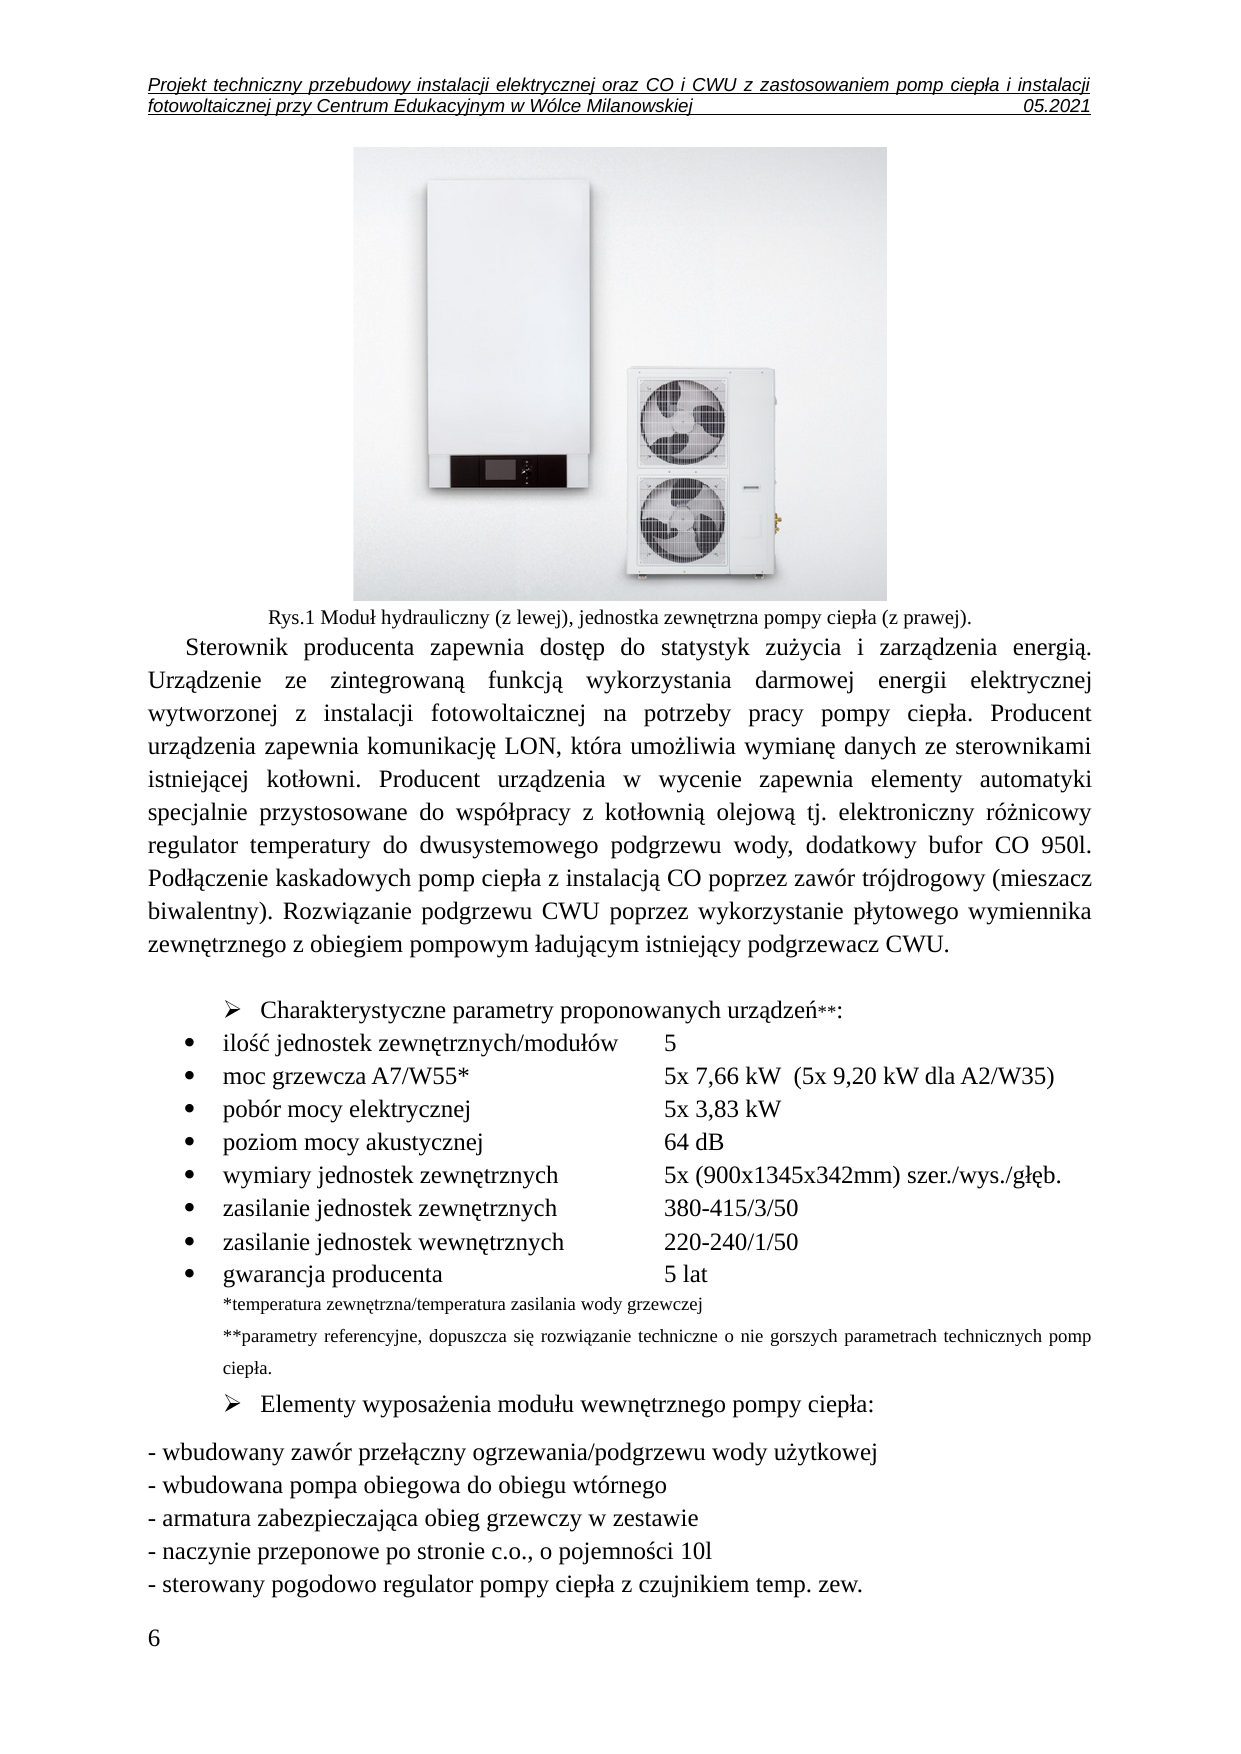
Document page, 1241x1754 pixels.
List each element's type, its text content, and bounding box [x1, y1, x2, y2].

text **parametry referencyjne, dopuszcza się rozwiązanie techniczne o nie gorszych parametrach technicznych pomp ciepła. [223, 1325, 1093, 1379]
list Charakterystyczne parametry proponowanych urządzeń**: [223, 995, 1093, 1024]
list pobór mocy elektrycznej 5x 3,83 kW [185, 1094, 1093, 1123]
list wymiary jednostek zewnętrznych 5x (900x1345x342mm) szer./wys./głęb. [185, 1161, 1093, 1189]
text - naczynie przeponowe po stronie c.o., o pojemności 10l [148, 1536, 1093, 1565]
list Elementy wyposażenia modułu wewnętrznego pompy ciepła: [223, 1389, 1093, 1418]
text *temperatura zewnętrzna/temperatura zasilania wody grzewczej [223, 1293, 1093, 1314]
list poziom mocy akustycznej 64 dB [185, 1127, 1093, 1156]
list zasilanie jednostek zewnętrznych 380-415/3/50 [185, 1193, 1093, 1222]
text - armatura zabezpieczająca obieg grzewczy w zestawie [148, 1503, 1093, 1532]
list gwarancja producenta 5 lat [185, 1259, 1093, 1288]
picture [353, 147, 887, 601]
text Rys.1 Moduł hydrauliczny (z lewej), jednostka zewnętrzna pompy ciepła (z prawej). [148, 604, 1093, 629]
list zasilanie jednostek wewnętrznych 220-240/1/50 [185, 1227, 1093, 1255]
list moc grzewcza A7/W55* 5x 7,66 kW (5x 9,20 kW dla A2/W35) [185, 1061, 1093, 1090]
text - wbudowana pompa obiegowa do obiegu wtórnego [148, 1470, 1093, 1499]
text Sterownik producenta zapewnia dostęp do statystyk zużycia i zarządzenia energią. Urządzenie ze zintegrowaną funkcją wykorzystania darmowej energii elektrycznej wytworzonej z instalacji fotowoltaicznej na potrzeby pracy pompy ciepła. Producent urządzenia zapewnia komunikację LON, która umożliwia wymianę danych ze sterownikami istniejącej kotłowni. Producent urządzenia w wycenie zapewnia elementy automatyki specjalnie przystosowane do współpracy z kotłownią olejową tj. elektroniczny różnicowy regulator temperatury do dwusystemowego podgrzewu wody, dodatkowy bufor CO 950l. Podłączenie kaskadowych pomp ciepła z instalacją CO poprzez zawór trójdrogowy (mieszacz biwalentny). Rozwiązanie podgrzewu CWU poprzez wykorzystanie płytowego wymiennika zewnętrznego z obiegiem pompowym ładującym istniejący podgrzewacz CWU. [148, 632, 1093, 958]
text - sterowany pogodowo regulator pompy ciepła z czujnikiem temp. zew. [148, 1569, 1093, 1598]
text - wbudowany zawór przełączny ogrzewania/podgrzewu wody użytkowej [148, 1437, 1093, 1466]
list ilość jednostek zewnętrznych/modułów 5 [185, 1028, 1093, 1057]
